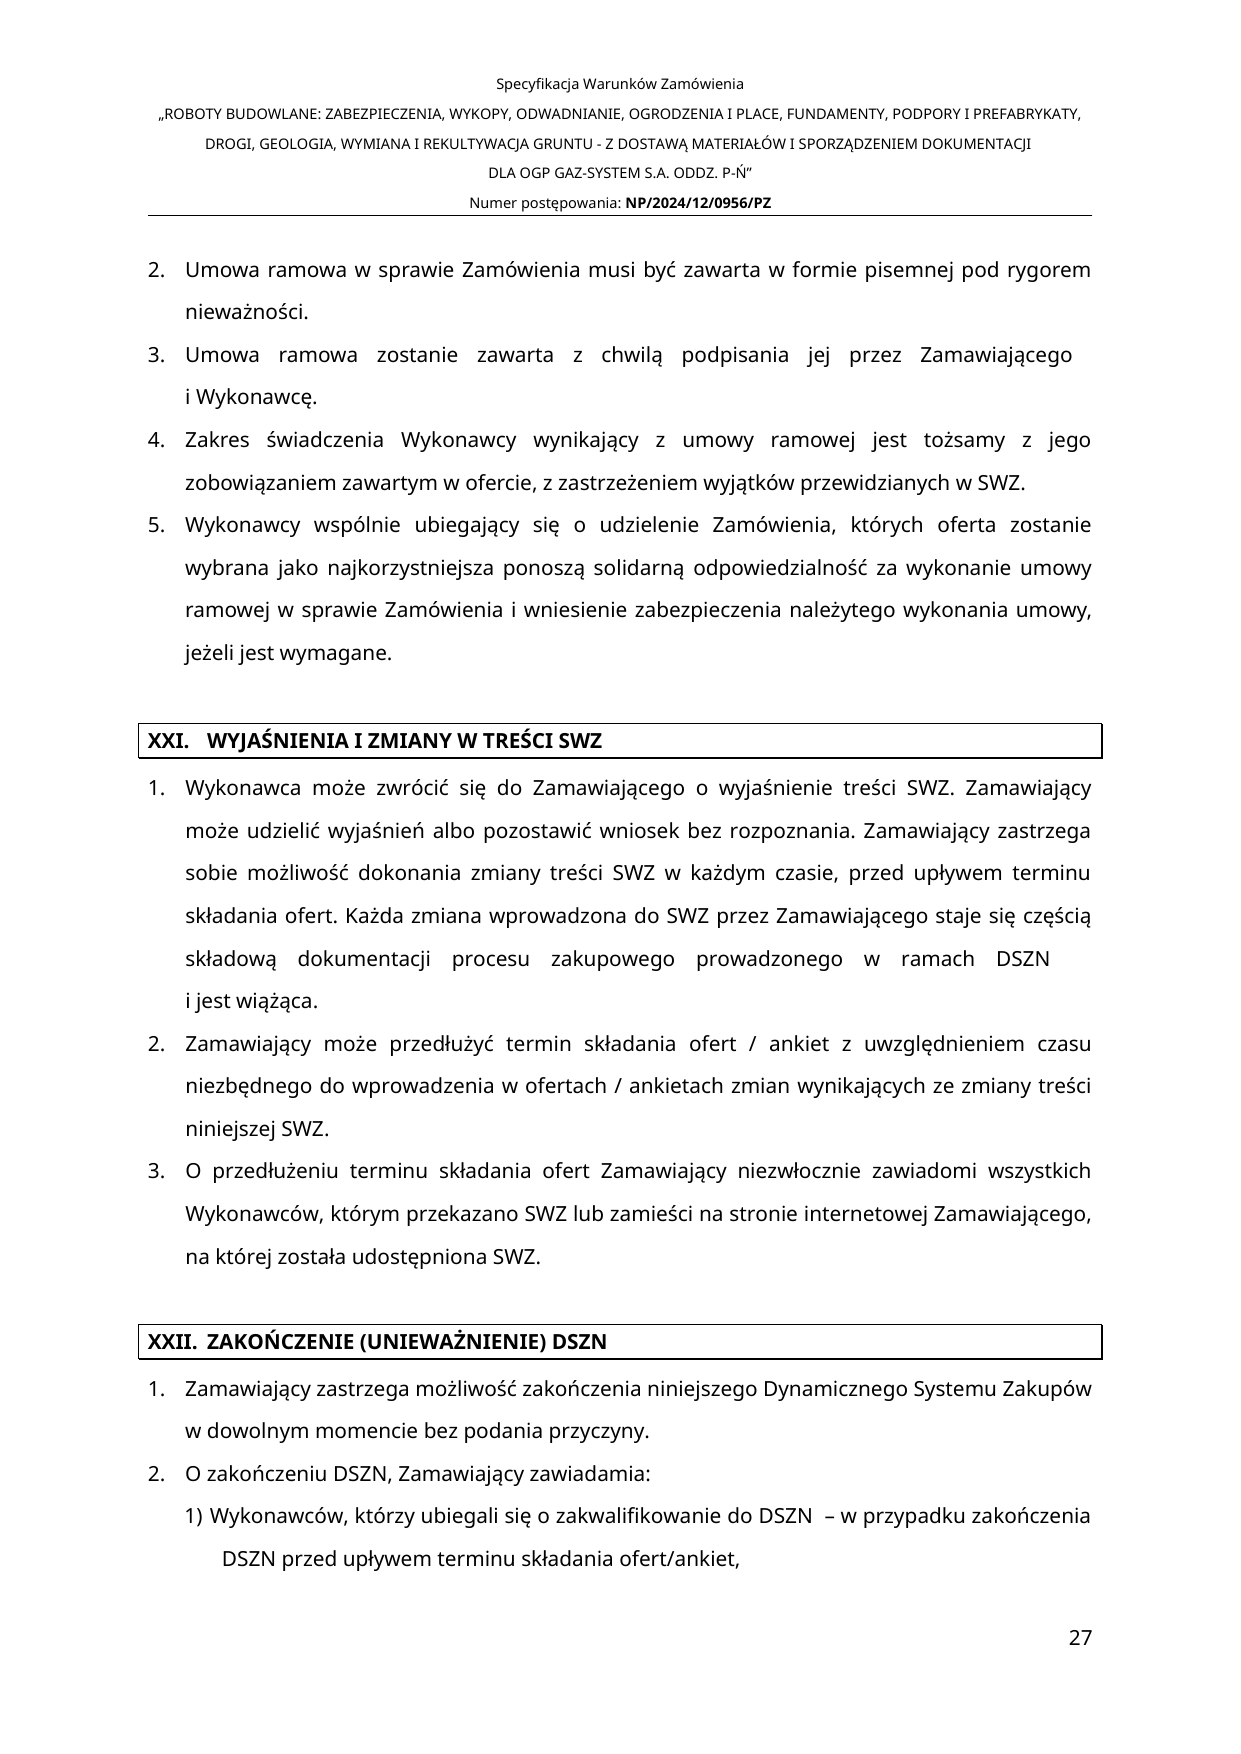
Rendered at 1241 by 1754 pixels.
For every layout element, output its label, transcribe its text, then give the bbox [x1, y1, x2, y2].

list Umowa ramowa zostanie zawarta z chwilą podpisania jej przez Zamawiającego i Wykonawcę. [148, 340, 1092, 411]
list Zakres świadczenia Wykonawcy wynikający z umowy ramowej jest tożsamy z jego zobowiązaniem zawartym w ofercie, z zastrzeżeniem wyjątków przewidzianych w SWZ. [148, 425, 1092, 496]
list WYJAŚNIENIA I ZMIANY W TREŚCI SWZ [139, 724, 1101, 757]
list Zamawiający może przedłużyć termin składania ofert / ankiet z uwzględnieniem czasu niezbędnego do wprowadzenia w ofertach / ankietach zmian wynikających ze zmiany treści niniejszej SWZ. [148, 1029, 1092, 1142]
list O zakończeniu DSZN, Zamawiający zawiadamia: [148, 1459, 1092, 1487]
list Umowa ramowa w sprawie Zamówienia musi być zawarta w formie pisemnej pod rygorem nieważności. [148, 255, 1092, 326]
list Wykonawca może zwrócić się do Zamawiającego o wyjaśnienie treści SWZ. Zamawiający może udzielić wyjaśnień albo pozostawić wniosek bez rozpoznania. Zamawiający zastrzega sobie możliwość dokonania zmiany treści SWZ w każdym czasie, przed upływem terminu składania ofert. Każda zmiana wprowadzona do SWZ przez Zamawiającego staje się częścią składową dokumentacji procesu zakupowego prowadzonego w ramach DSZN i jest wiążąca. [148, 773, 1092, 1015]
list ZAKOŃCZENIE (UNIEWAŻNIENIE) DSZN [139, 1325, 1101, 1358]
list Zamawiający zastrzega możliwość zakończenia niniejszego Dynamicznego Systemu Zakupów w dowolnym momencie bez podania przyczyny. [148, 1374, 1092, 1445]
list Wykonawcy wspólnie ubiegający się o udzielenie Zamówienia, których oferta zostanie wybrana jako najkorzystniejsza ponoszą solidarną odpowiedzialność za wykonanie umowy ramowej w sprawie Zamówienia i wniesienie zabezpieczenia należytego wykonania umowy, jeżeli jest wymagane. [148, 510, 1093, 667]
list O przedłużeniu terminu składania ofert Zamawiający niezwłocznie zawiadomi wszystkich Wykonawców, którym przekazano SWZ lub zamieści na stronie internetowej Zamawiającego, na której została udostępniona SWZ. [148, 1157, 1092, 1270]
list Wykonawców, którzy ubiegali się o zakwalifikowanie do DSZN – w przypadku zakończenia DSZN przed upływem terminu składania ofert/ankiet, [184, 1502, 1092, 1573]
